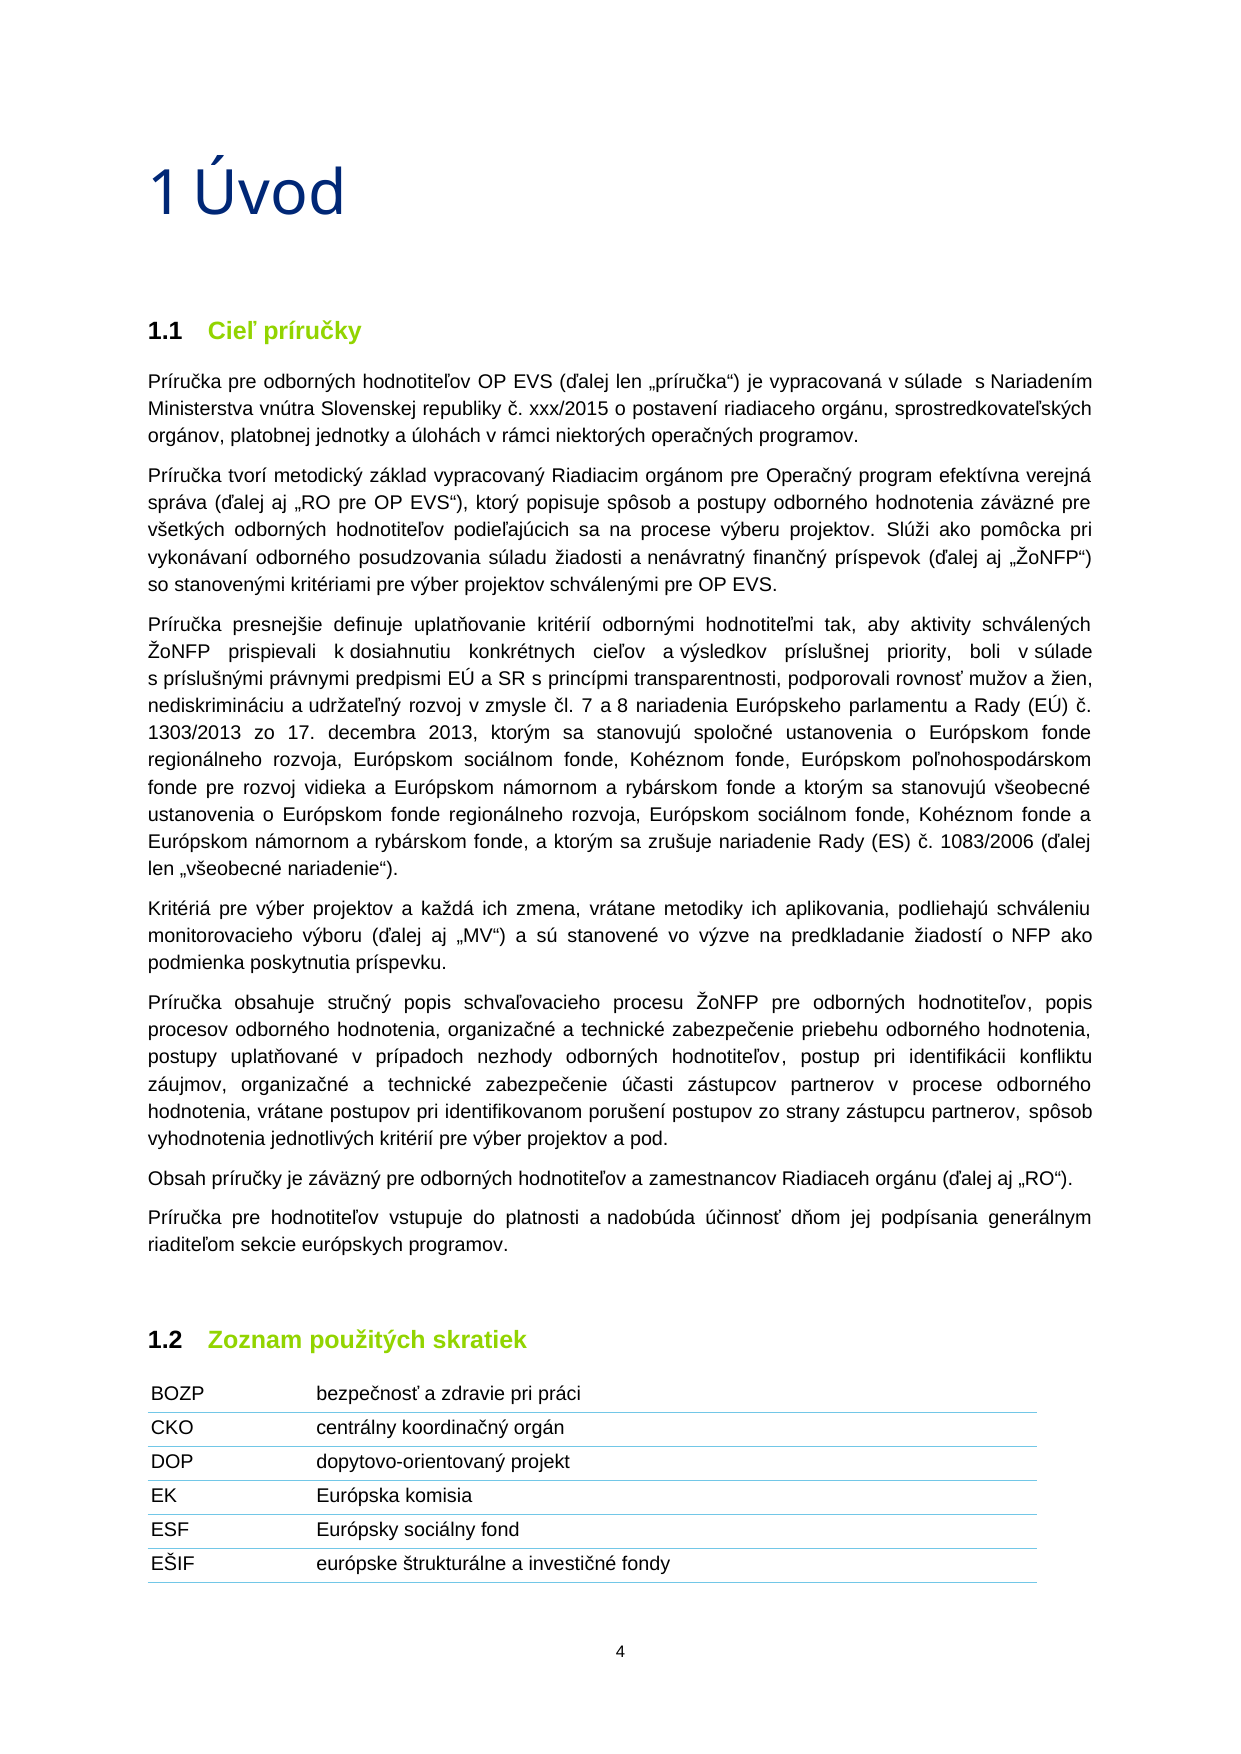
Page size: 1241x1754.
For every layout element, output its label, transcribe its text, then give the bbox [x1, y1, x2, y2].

table_cell Európsky sociálny fond [313, 1515, 1037, 1548]
text Príručka presnejšie definuje uplatňovanie kritérií odbornými hodnotiteľmi tak, aby aktivity schválených ŽoNFP prispievali k dosiahnutiu konkrétnych cieľov a výsledkov príslušnej priority, boli v súlade s príslušnými právnymi predpismi EÚ a SR s princípmi transparentnosti, podporovali rovnosť mužov a žien, nediskrimináciu a udržateľný rozvoj v zmysle čl. 7 a 8 nariadenia Európskeho parlamentu a Rady (EÚ) č. 1303/2013 zo 17. decembra 2013, ktorým sa stanovujú spoločné ustanovenia o Európskom fonde regionálneho rozvoja, Európskom sociálnom fonde, Kohéznom fonde, Európskom poľnohospodárskom fonde pre rozvoj vidieka a Európskom námornom a rybárskom fonde a ktorým sa stanovujú všeobecné ustanovenia o Európskom fonde regionálneho rozvoja, Európskom sociálnom fonde, Kohéznom fonde a Európskom námornom a rybárskom fonde, a ktorým sa zrušuje nariadenie Rady (ES) č. 1083/2006 (ďalej len „všeobecné nariadenie“). [148, 612, 1092, 880]
table_cell európske štrukturálne a investičné fondy [313, 1549, 1037, 1582]
subtitle Úvod [148, 148, 1092, 233]
table_cell ESF [148, 1515, 313, 1548]
table_cell Európska komisia [313, 1481, 1037, 1514]
text Kritériá pre výber projektov a každá ich zmena, vrátane metodiky ich aplikovania, podliehajú schváleniu monitorovacieho výboru (ďalej aj „MV“) a sú stanovené vo výzve na predkladanie žiadostí o NFP ako podmienka poskytnutia príspevku. [148, 897, 1092, 974]
subtitle Cieľ príručky [148, 316, 1092, 345]
text Príručka pre hodnotiteľov vstupuje do platnosti a nadobúda účinnosť dňom jej podpísania generálnym riaditeľom sekcie európskych programov. [148, 1206, 1092, 1256]
subtitle Zoznam použitých skratiek [148, 1325, 1092, 1354]
table_header bezpečnosť a zdravie pri práci [313, 1379, 1037, 1412]
table_cell dopytovo-orientovaný projekt [313, 1447, 1037, 1480]
table_cell centrálny koordinačný orgán [313, 1413, 1037, 1446]
text Príručka pre odborných hodnotiteľov OP EVS (ďalej len „príručka“) je vypracovaná v súlade s Nariadením Ministerstva vnútra Slovenskej republiky č. xxx/2015 o postavení riadiaceho orgánu, sprostredkovateľských orgánov, platobnej jednotky a úlohách v rámci niektorých operačných programov. [148, 370, 1092, 447]
text Príručka tvorí metodický základ vypracovaný Riadiacim orgánom pre Operačný program efektívna verejná správa (ďalej aj „RO pre OP EVS“), ktorý popisuje spôsob a postupy odborného hodnotenia záväzné pre všetkých odborných hodnotiteľov podieľajúcich sa na procese výberu projektov. Slúži ako pomôcka pri vykonávaní odborného posudzovania súladu žiadosti a nenávratný finančný príspevok (ďalej aj „ŽoNFP“) so stanovenými kritériami pre výber projektov schválenými pre OP EVS. [148, 464, 1092, 595]
table_cell CKO [148, 1413, 313, 1446]
table_cell DOP [148, 1447, 313, 1480]
table_cell EK [148, 1481, 313, 1514]
table_cell EŠIF [148, 1549, 313, 1582]
table_header BOZP [148, 1379, 313, 1412]
text Obsah príručky je záväzný pre odborných hodnotiteľov a zamestnancov Riadiaceh orgánu (ďalej aj „RO“). [148, 1166, 1092, 1189]
text Príručka obsahuje stručný popis schvaľovacieho procesu ŽoNFP pre odborných hodnotiteľov, popis procesov odborného hodnotenia, organizačné a technické zabezpečenie priebehu odborného hodnotenia, postupy uplatňované v prípadoch nezhody odborných hodnotiteľov, postup pri identifikácii konfliktu záujmov, organizačné a technické zabezpečenie účasti zástupcov partnerov v procese odborného hodnotenia, vrátane postupov pri identifikovanom porušení postupov zo strany zástupcu partnerov, spôsob vyhodnotenia jednotlivých kritérií pre výber projektov a pod. [148, 991, 1092, 1149]
